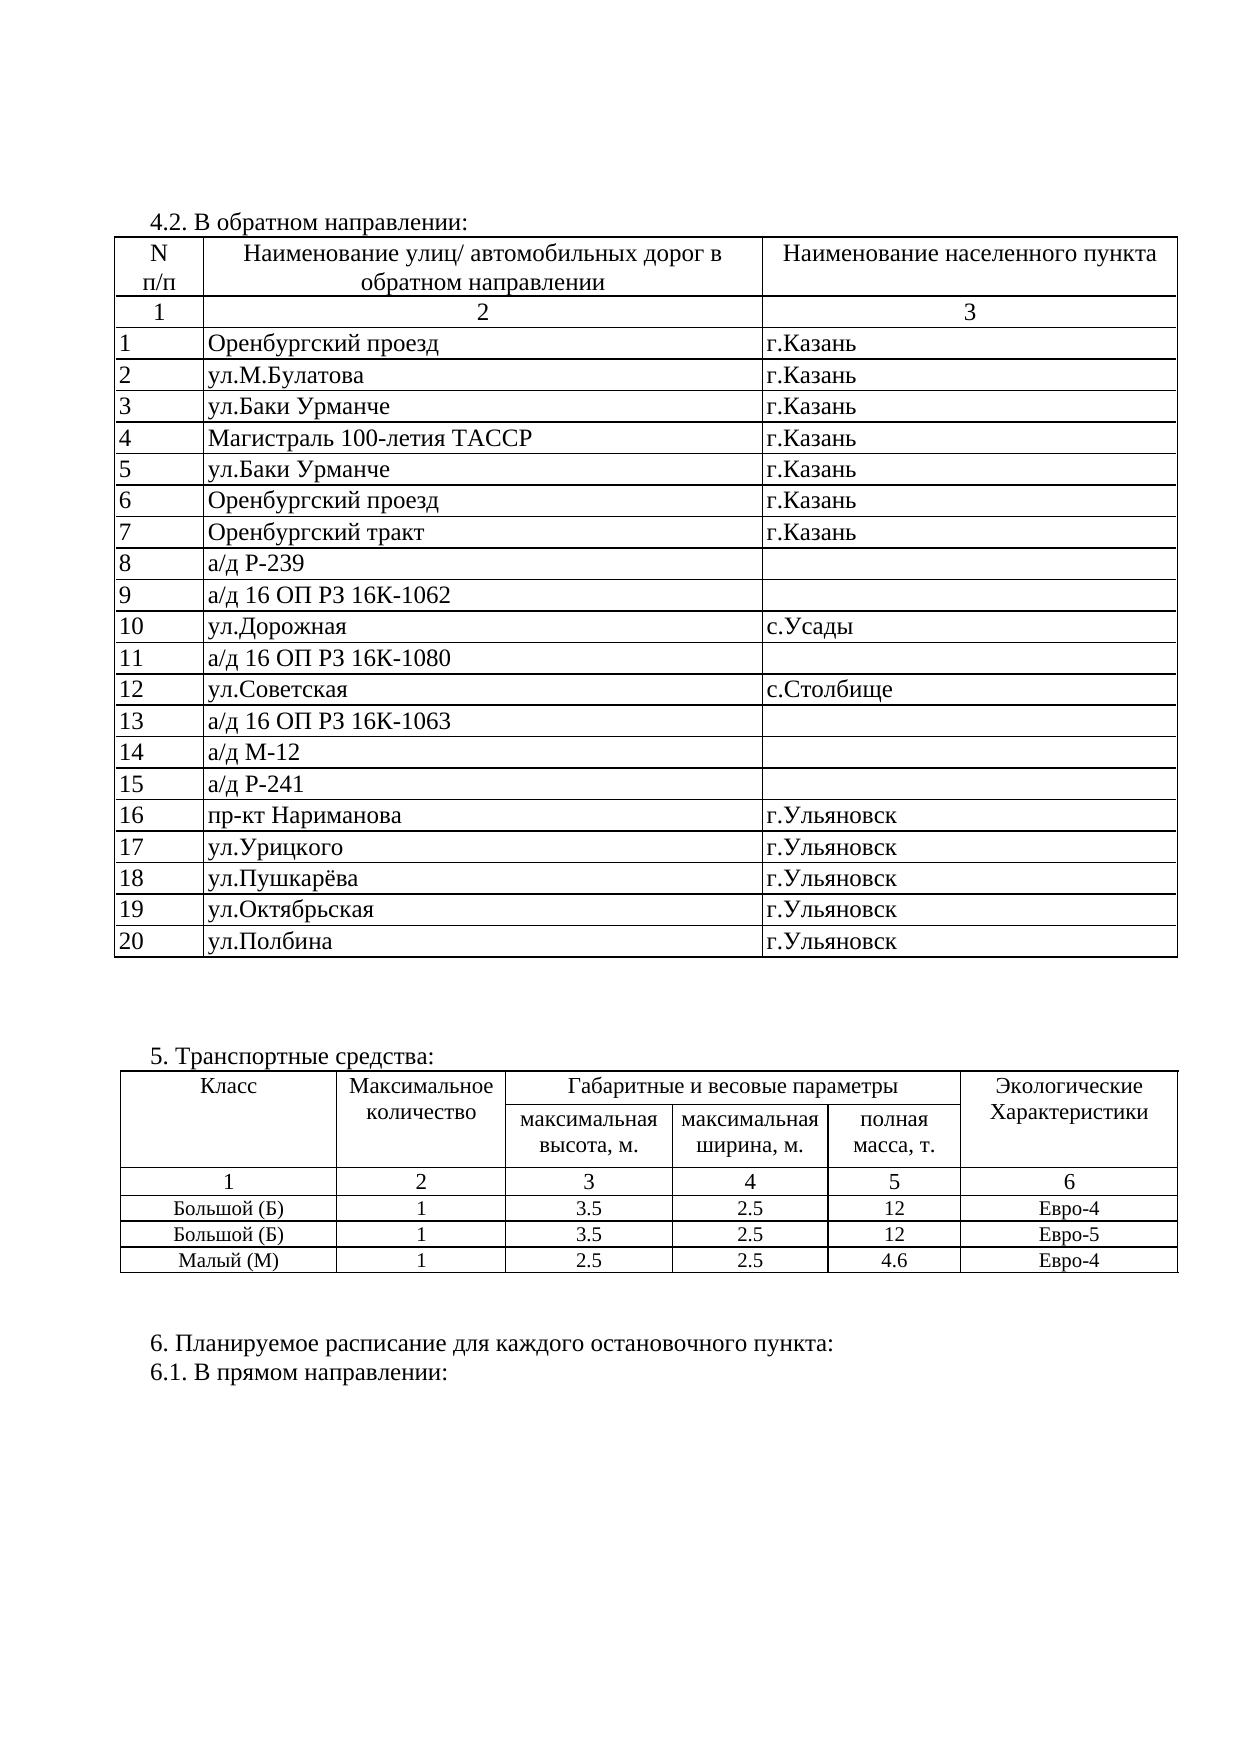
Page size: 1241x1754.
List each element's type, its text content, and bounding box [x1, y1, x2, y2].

table_cell ул.Дорожная [204, 612, 762, 641]
table_cell 17 [115, 831, 203, 862]
table_cell 3.5 [506, 1196, 672, 1220]
table_cell 3 [115, 391, 203, 421]
table_header Наименование улиц/ автомобильных дорог в обратном направлении [204, 238, 762, 295]
table_cell ул.Полбина [204, 926, 762, 956]
table_cell [763, 641, 1177, 673]
table_cell а/д 16 ОП РЗ 16К-1063 [204, 706, 762, 736]
table_cell с.Усады [763, 610, 1177, 641]
table_cell максимальная высота, м. [506, 1105, 672, 1167]
table_cell 3 [506, 1168, 672, 1195]
table_cell г.Ульяновск [763, 893, 1177, 924]
table_cell 7 [115, 517, 203, 547]
table_cell 14 [115, 737, 203, 767]
table_cell г.Ульяновск [763, 925, 1177, 956]
table_cell ул.Баки Урманче [204, 391, 762, 421]
table_cell 3 [763, 295, 1177, 327]
table_cell ул.Баки Урманче [204, 454, 762, 484]
table_cell г.Казань [763, 390, 1177, 421]
table_cell 10 [115, 611, 203, 641]
table_cell с.Столбище [763, 673, 1177, 704]
table_cell 2.5 [673, 1196, 827, 1220]
table_cell 20 [115, 926, 203, 956]
table_cell 2.5 [673, 1222, 827, 1246]
text 5. Транспортные средства: [150, 1041, 1090, 1070]
table_cell г.Казань [763, 516, 1177, 547]
table_cell [763, 547, 1177, 578]
table_cell [763, 736, 1177, 767]
table_cell максимальная ширина, м. [673, 1105, 827, 1167]
table_cell [763, 704, 1177, 736]
table_cell 2 [337, 1168, 505, 1195]
table_cell 2.5 [673, 1248, 827, 1272]
table_cell 5 [829, 1168, 960, 1195]
table_cell 18 [115, 863, 203, 893]
text 6.1. В прямом направлении: [150, 1357, 1090, 1386]
table_cell 2 [204, 297, 762, 327]
table_cell 6 [115, 485, 203, 516]
table_cell Евро-4 [961, 1248, 1177, 1272]
table_cell Оренбургский проезд [204, 328, 762, 358]
table_header Габаритные и весовые параметры [506, 1072, 960, 1103]
table_cell а/д М-12 [204, 737, 762, 767]
table_cell 12 [829, 1196, 960, 1220]
table_cell Оренбургский тракт [204, 517, 762, 547]
table_cell 2.5 [506, 1248, 672, 1272]
table_cell Малый (М) [121, 1248, 336, 1272]
table_cell 1 [115, 296, 203, 327]
table_cell Оренбургский проезд [204, 486, 762, 516]
table_cell 15 [115, 768, 203, 799]
table_cell 11 [115, 643, 203, 673]
table_header Наименование населенного пункта [763, 238, 1177, 295]
table_cell 1 [337, 1248, 505, 1272]
table_cell 6 [961, 1168, 1177, 1195]
table_cell 8 [115, 548, 203, 578]
table_cell 4 [115, 422, 203, 453]
table_cell 9 [115, 580, 203, 610]
table_cell г.Казань [763, 484, 1177, 516]
table_cell 12 [829, 1222, 960, 1246]
table_cell ул.Советская [204, 675, 762, 704]
table_cell 12 [115, 674, 203, 704]
table_cell 16 [115, 800, 203, 830]
table_cell 1 [121, 1168, 336, 1195]
table_cell 5 [115, 454, 203, 484]
table_cell г.Казань [763, 421, 1177, 453]
table_cell 2 [115, 359, 203, 390]
table_cell полная масса, т. [829, 1105, 960, 1167]
table_cell 1 [337, 1222, 505, 1246]
table_header Максимальное количество [337, 1072, 505, 1167]
table_cell 4.6 [829, 1248, 960, 1272]
table_header Класс [121, 1072, 336, 1167]
table_header N п/п [115, 238, 203, 295]
table_cell [763, 767, 1177, 799]
table_cell 19 [115, 894, 203, 924]
text 4.2. В обратном направлении: [150, 207, 1090, 236]
table_cell пр-кт Нариманова [204, 800, 762, 830]
table_cell 4 [673, 1168, 827, 1195]
table_cell 1 [337, 1196, 505, 1220]
table_cell Евро-4 [961, 1196, 1177, 1220]
table_cell ул.Пушкарёва [204, 863, 762, 893]
table_cell ул.Урицкого [204, 832, 762, 862]
table_cell Большой (Б) [121, 1222, 336, 1246]
table_cell г.Ульяновск [763, 862, 1177, 893]
table_cell г.Ульяновск [763, 830, 1177, 862]
table_cell [763, 579, 1177, 610]
table_cell 13 [115, 705, 203, 736]
table_cell ул.М.Булатова [204, 360, 762, 390]
table_cell г.Казань [763, 358, 1177, 390]
table_cell 3.5 [506, 1222, 672, 1246]
table_cell Большой (Б) [121, 1196, 336, 1220]
table_cell 1 [115, 328, 203, 358]
table_cell а/д 16 ОП РЗ 16К-1080 [204, 643, 762, 673]
table_cell Магистраль 100-летия ТАССР [204, 423, 762, 453]
table_cell а/д Р-239 [204, 549, 762, 578]
table_cell г.Казань [763, 327, 1177, 358]
table_cell ул.Октябрьская [204, 895, 762, 924]
table_cell а/д Р-241 [204, 769, 762, 799]
table_cell Евро-5 [961, 1222, 1177, 1246]
table_cell г.Казань [763, 453, 1177, 484]
text 6. Планируемое расписание для каждого остановочного пункта: [150, 1328, 1090, 1357]
table_header Экологические Характеристики [961, 1072, 1177, 1167]
table_cell г.Ульяновск [763, 799, 1177, 830]
table_cell а/д 16 ОП РЗ 16К-1062 [204, 580, 762, 610]
